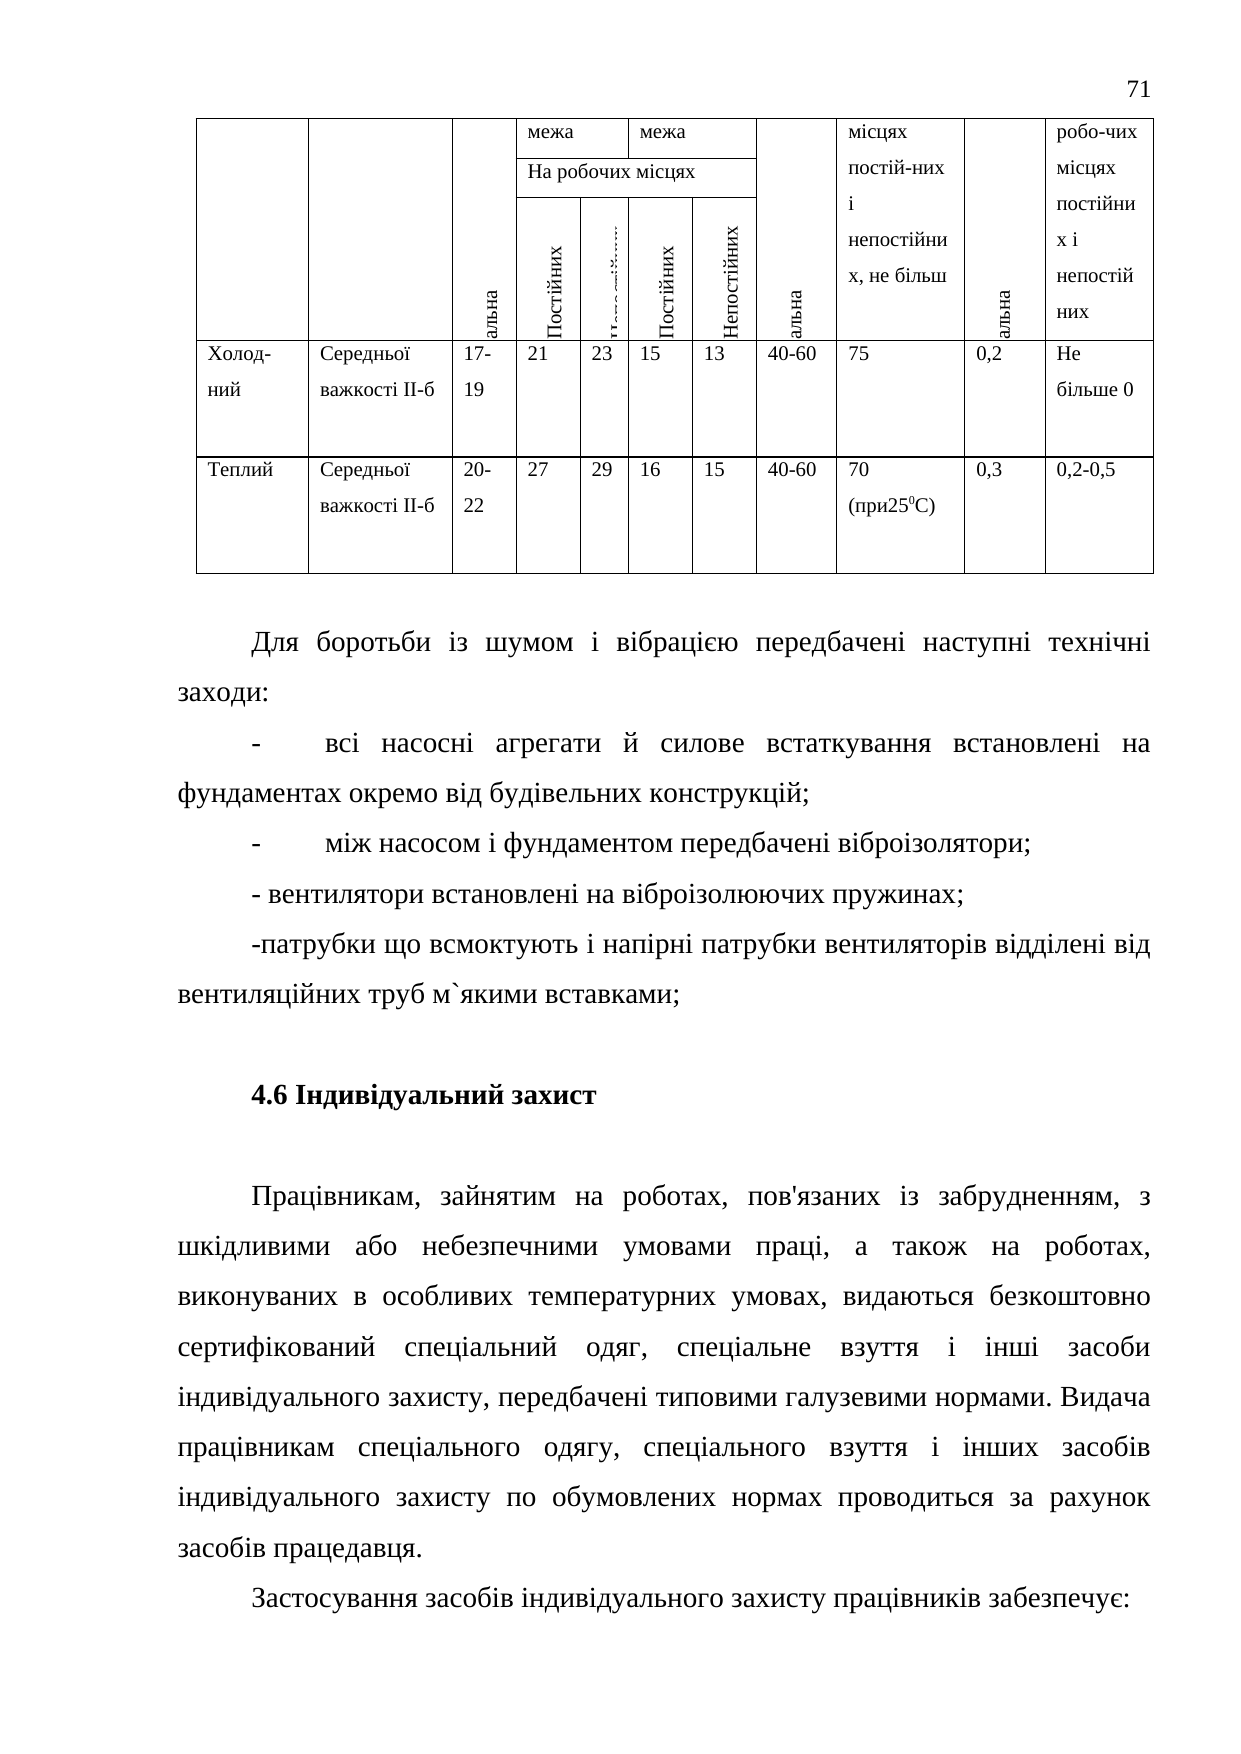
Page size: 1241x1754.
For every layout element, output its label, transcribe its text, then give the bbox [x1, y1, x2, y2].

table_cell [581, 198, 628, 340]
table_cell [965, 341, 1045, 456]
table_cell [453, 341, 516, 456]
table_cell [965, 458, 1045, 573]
list між насосом і фундаментом передбачені віброізолятори; [177, 826, 1152, 859]
text Працівникам, зайнятим на роботах, пов'язаних із забрудненням, з шкідливими або небезпечними умовами праці, а також на роботах, виконуваних в особливих температурних умовах, видаються безкоштовно сертифікований спеціальний одяг, спеціальне взуття і інші засоби індивідуального захисту, передбачені типовими галузевими нормами. Видача працівникам спеціального одягу, спеціального взуття і інших засобів індивідуального захисту по обумовлених нормах проводиться за рахунок засобів працедавця. [177, 1178, 1152, 1563]
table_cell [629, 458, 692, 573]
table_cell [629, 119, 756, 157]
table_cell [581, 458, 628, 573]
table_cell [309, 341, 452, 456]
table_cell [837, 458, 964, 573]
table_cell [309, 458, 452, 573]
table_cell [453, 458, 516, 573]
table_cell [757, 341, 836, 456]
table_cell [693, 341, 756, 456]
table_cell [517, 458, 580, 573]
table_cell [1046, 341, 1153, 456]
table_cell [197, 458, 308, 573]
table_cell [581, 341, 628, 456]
text Для боротьби із шумом і вібрацією передбачені наступні технічні заходи: [177, 624, 1152, 708]
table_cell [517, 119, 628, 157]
text 4.6 Індивідуальний захист [177, 1077, 1152, 1111]
text Застосування засобів індивідуального захисту працівників забезпечує: [177, 1580, 1152, 1614]
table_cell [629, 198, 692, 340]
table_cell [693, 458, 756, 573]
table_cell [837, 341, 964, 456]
text -патрубки що всмоктують і напірні патрубки вентиляторів відділені від вентиляційних труб м`якими вставками; [177, 926, 1152, 1010]
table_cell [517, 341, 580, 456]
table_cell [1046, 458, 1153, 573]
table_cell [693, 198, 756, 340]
text - вентилятори встановлені на віброізолюючих пружинах; [177, 876, 1152, 909]
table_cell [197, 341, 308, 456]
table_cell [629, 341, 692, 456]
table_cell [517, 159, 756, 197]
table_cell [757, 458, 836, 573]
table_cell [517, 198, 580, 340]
list всі насосні агрегати й силове встаткування встановлені на фундаментах окремо від будівельних конструкцій; [177, 725, 1152, 809]
